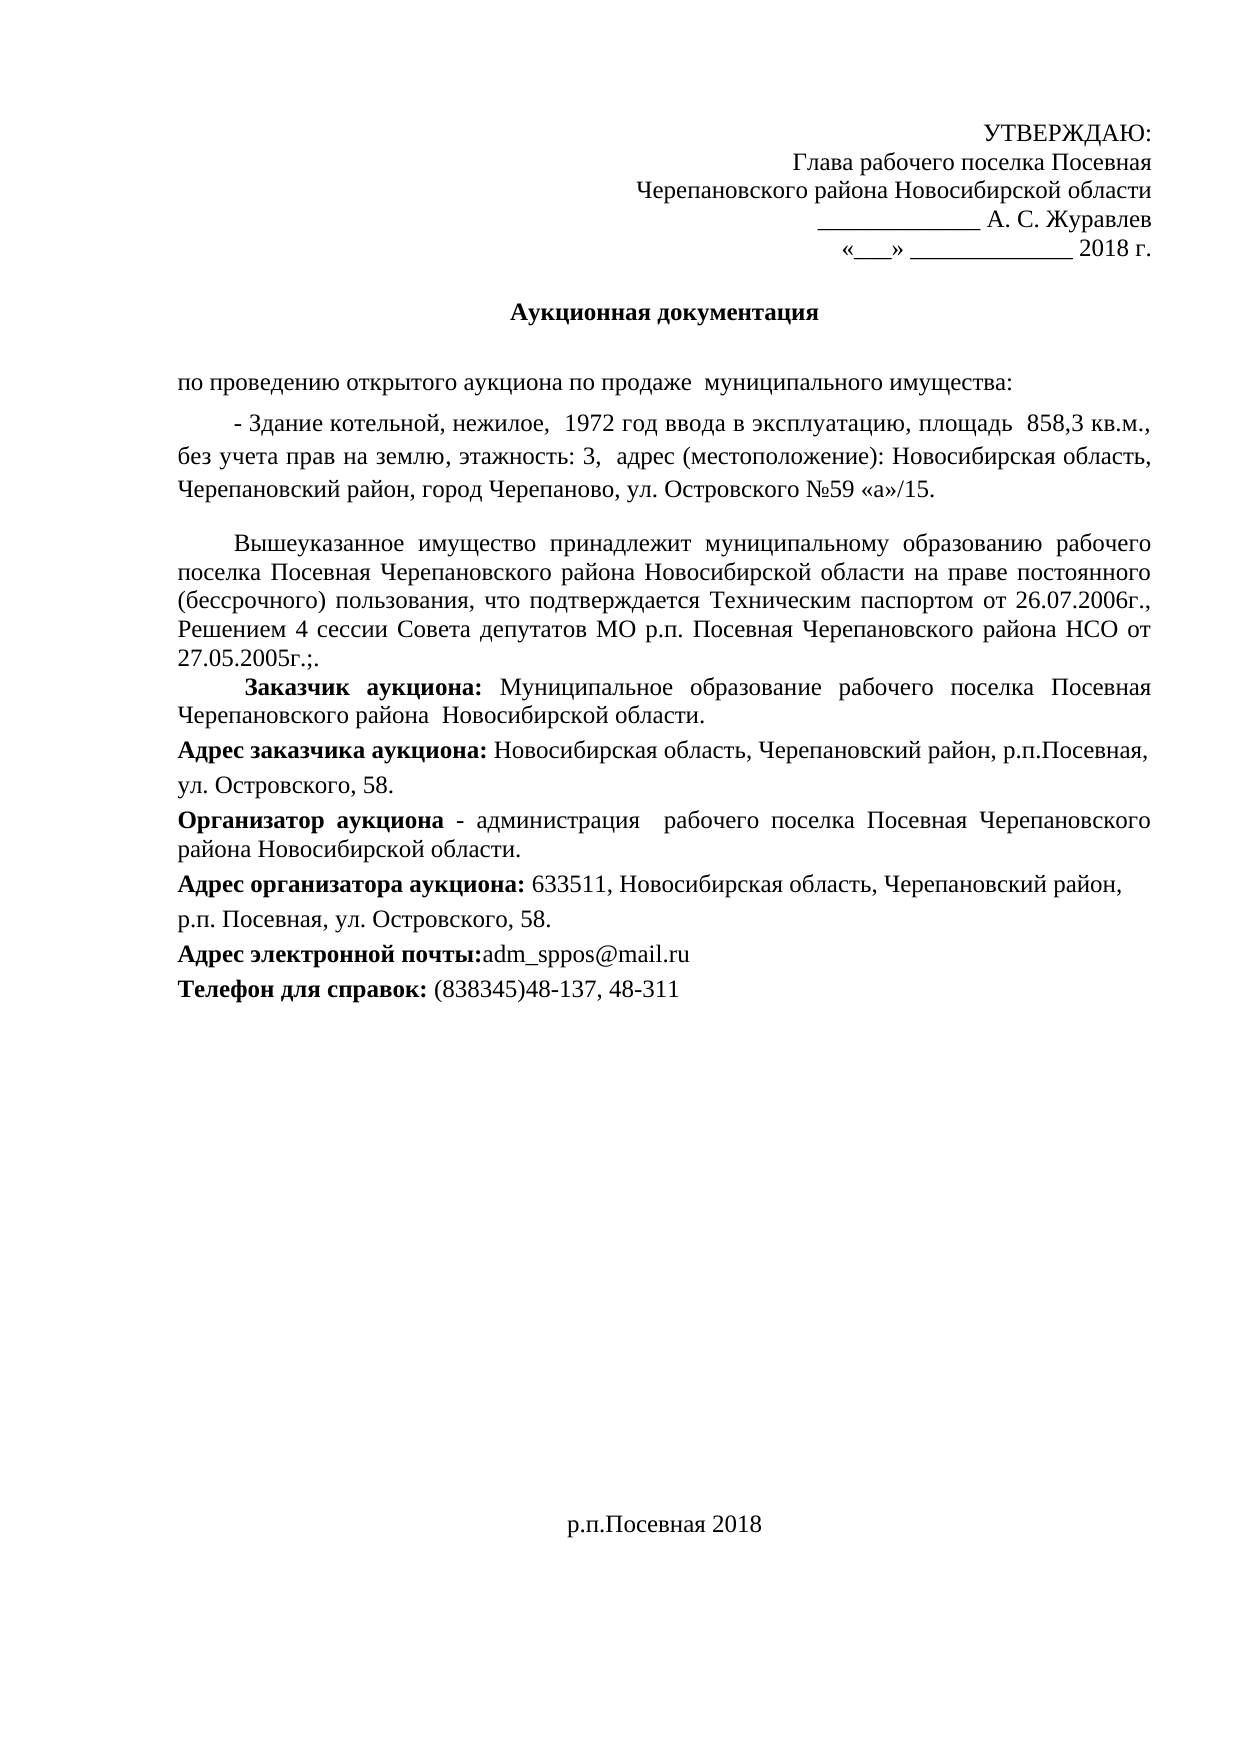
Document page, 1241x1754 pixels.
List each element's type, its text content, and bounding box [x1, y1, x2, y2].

text р.п.Посевная 2018 [177, 1509, 1152, 1538]
text _____________ А. С. Журавлев [177, 204, 1152, 233]
text Адрес заказчика аукциона: Новосибирская область, Черепановский район, р.п.Посевная, [177, 736, 1152, 764]
text Заказчик аукциона: Муниципальное образование рабочего поселка Посевная Черепановского района Новосибирской области. [177, 672, 1152, 729]
text Организатор аукциона - администрация рабочего поселка Посевная Черепановского района Новосибирской области. [177, 806, 1152, 863]
text по проведению открытого аукциона по продаже муниципального имущества: [177, 367, 1152, 396]
text Аукционная документация [177, 297, 1152, 326]
text Глава рабочего поселка Посевная Черепановского района Новосибирской области [620, 147, 1152, 204]
text Адрес организатора аукциона: 633511, Новосибирская область, Черепановский район, [177, 869, 1152, 898]
text «___» _____________ 2018 г. [177, 233, 1152, 262]
text р.п. Посевная, ул. Островского, 58. [177, 904, 1152, 933]
text УТВЕРЖДАЮ: [620, 118, 1152, 147]
text Адрес электронной почты:adm_sppos@mail.ru [177, 939, 1152, 968]
text Телефон для справок: (838345)48-137, 48-311 [177, 974, 1152, 1003]
text Вышеуказанное имущество принадлежит муниципальному образованию рабочего поселка Посевная Черепановского района Новосибирской области на праве постоянного (бессрочного) пользования, что подтверждается Техническим паспортом от 26.07.2006г., Решением 4 сессии Совета депутатов МО р.п. Посевная Черепановского района НСО от 27.05.2005г.;. [177, 528, 1152, 672]
text ул. Островского, 58. [177, 771, 1152, 799]
text - Здание котельной, нежилое, 1972 год ввода в эксплуатацию, площадь 858,3 кв.м., без учета прав на землю, этажность: 3, адрес (местоположение): Новосибирская область, Черепановский район, город Черепаново, ул. Островского №59 «а»/15. [177, 408, 1152, 503]
